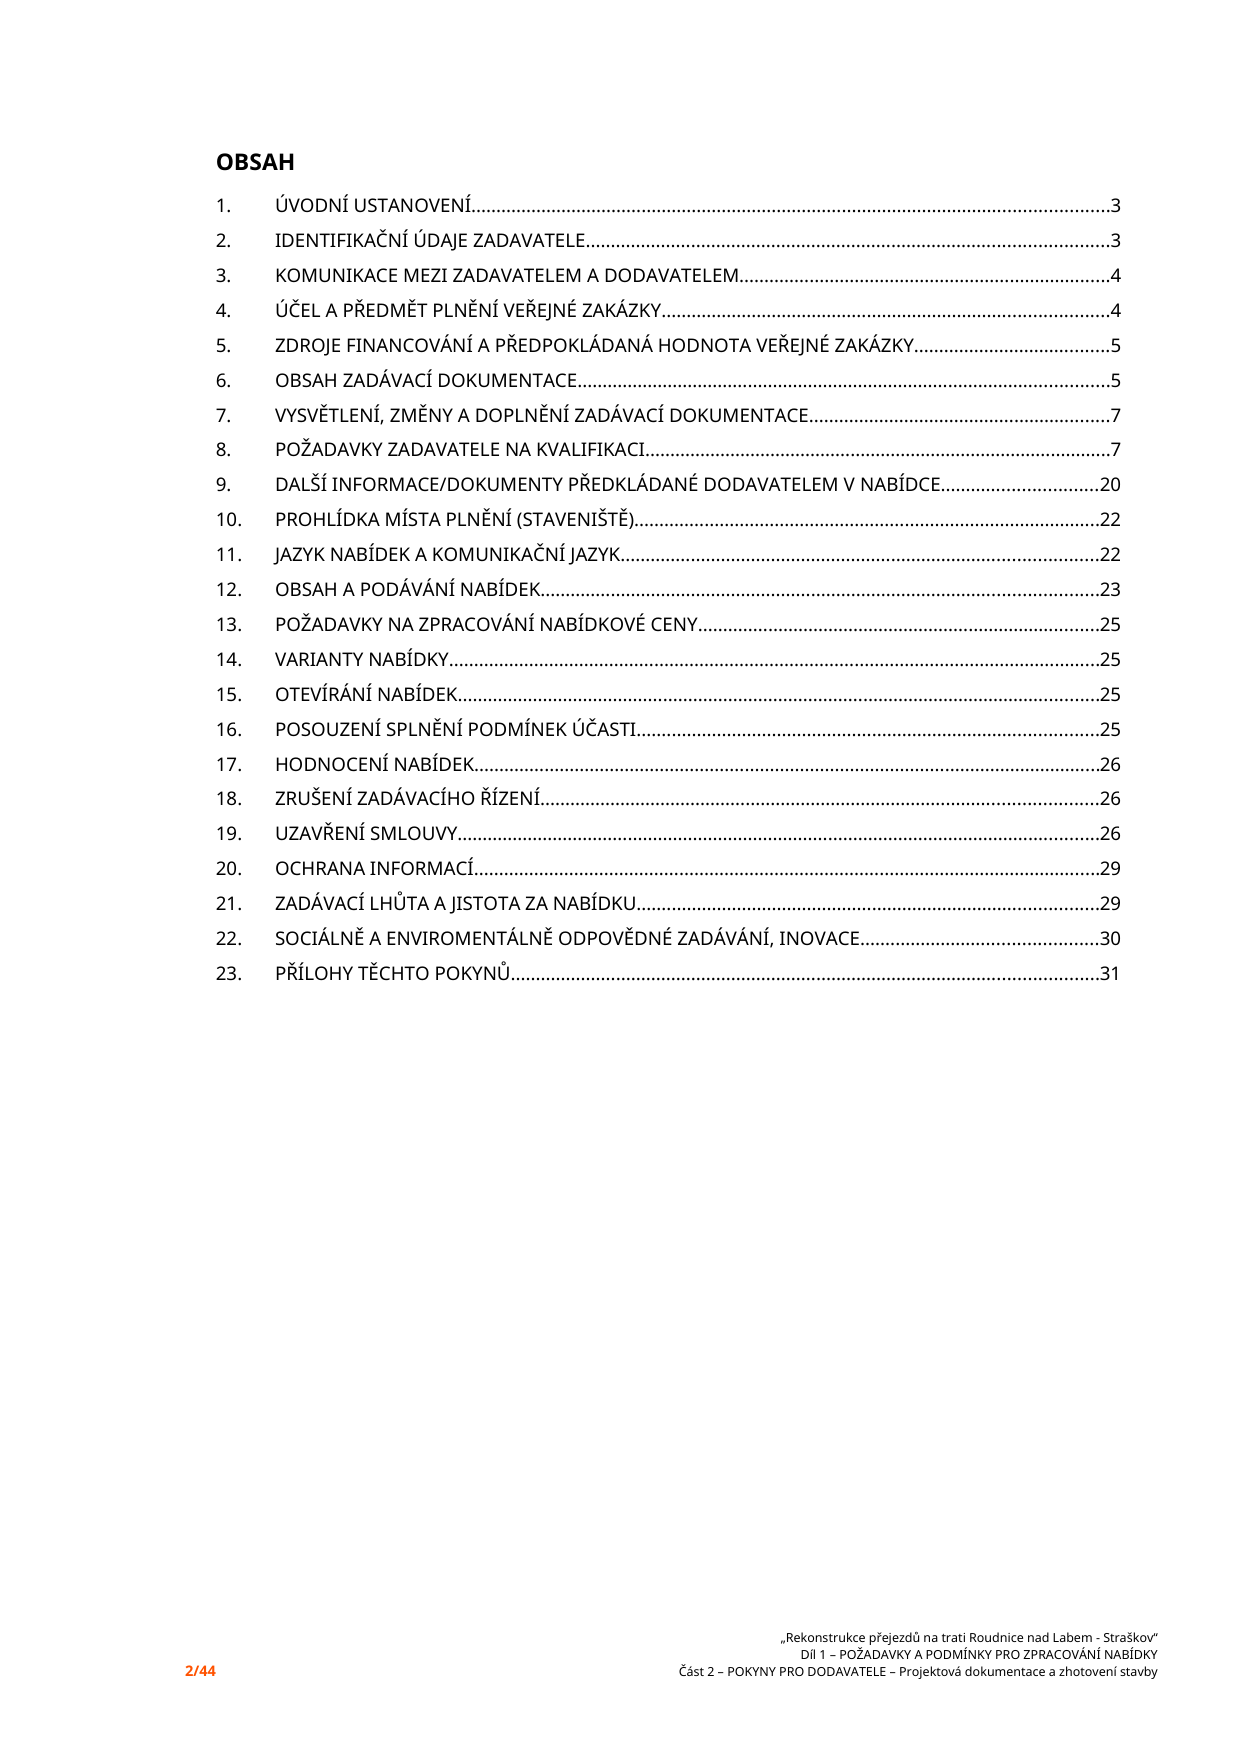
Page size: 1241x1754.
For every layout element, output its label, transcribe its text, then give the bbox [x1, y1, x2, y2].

text 22. SOCIÁLNĚ A ENVIROMENTÁLNĚ ODPOVĚDNÉ ZADÁVÁNÍ, INOVACE 30 [216, 925, 1122, 951]
text 21. ZADÁVACÍ LHŮTA A JISTOTA ZA NABÍDKU 29 [216, 890, 1122, 916]
text 1. ÚVODNÍ USTANOVENÍ 3 [216, 192, 1122, 218]
text 5. ZDROJE FINANCOVÁNÍ a PŘEDPOKLÁDANÁ HODNOTA VEŘEJNÉ ZAKÁZKY 5 [216, 332, 1122, 358]
text 3. KOMUNIKACE MEZI ZADAVATELEM a DODAVATELEM 4 [216, 262, 1122, 288]
text 10. PROHLÍDKA MÍSTA PLNĚNÍ (STAVENIŠTĚ) 22 [216, 507, 1122, 532]
text 13. POŽADAVKY NA ZPRACOVÁNÍ NABÍDKOVÉ CENY 25 [216, 611, 1122, 637]
text 2. IDENTIFIKAČNÍ ÚDAJE ZADAVATELE 3 [216, 227, 1122, 253]
text 18. ZRUŠENÍ ZADÁVACÍHO ŘÍZENÍ 26 [216, 786, 1122, 811]
text 19. UZAVŘENÍ SMLOUVY 26 [216, 821, 1122, 846]
text 12. OBSAH a PODÁVÁNÍ NABÍDEK 23 [216, 576, 1122, 602]
text 17. HODNOCENÍ NABÍDEK 26 [216, 751, 1122, 776]
text 15. OTEVÍRÁNÍ NABÍDEK 25 [216, 681, 1122, 707]
text 16. POSOUZENÍ SPLNĚNÍ PODMÍNEK ÚČASTI 25 [216, 716, 1122, 741]
text 20. OCHRANA INFORMACÍ 29 [216, 856, 1122, 881]
text 8. POŽADAVKY ZADAVATELE NA KVALIFIKACI 7 [216, 437, 1122, 462]
text 7. VYSVĚTLENÍ, ZMĚNY a DOPLNĚNÍ ZADÁVACÍ DOKUMENTACE 7 [216, 402, 1122, 427]
text 11. JAZYK NABÍDEK A KOMUNIKAČNÍ JAZYK 22 [216, 541, 1122, 567]
text Obsah [216, 146, 1122, 177]
text 6. OBSAH ZADÁVACÍ DOKUMENTACE 5 [216, 367, 1122, 392]
text 14. VARIANTY NABÍDKY 25 [216, 646, 1122, 672]
text 9. DALŠÍ INFORMACE/DOKUMENTY PŘEDKLÁDANÉ DODAVATELEM v NABÍDCE 20 [216, 472, 1122, 497]
text 4. ÚČEL a PŘEDMĚT PLNĚNÍ VEŘEJNÉ ZAKÁZKY 4 [216, 297, 1122, 323]
text 23. PŘÍLOHY TĚCHTO POKYNŮ 31 [216, 960, 1122, 986]
